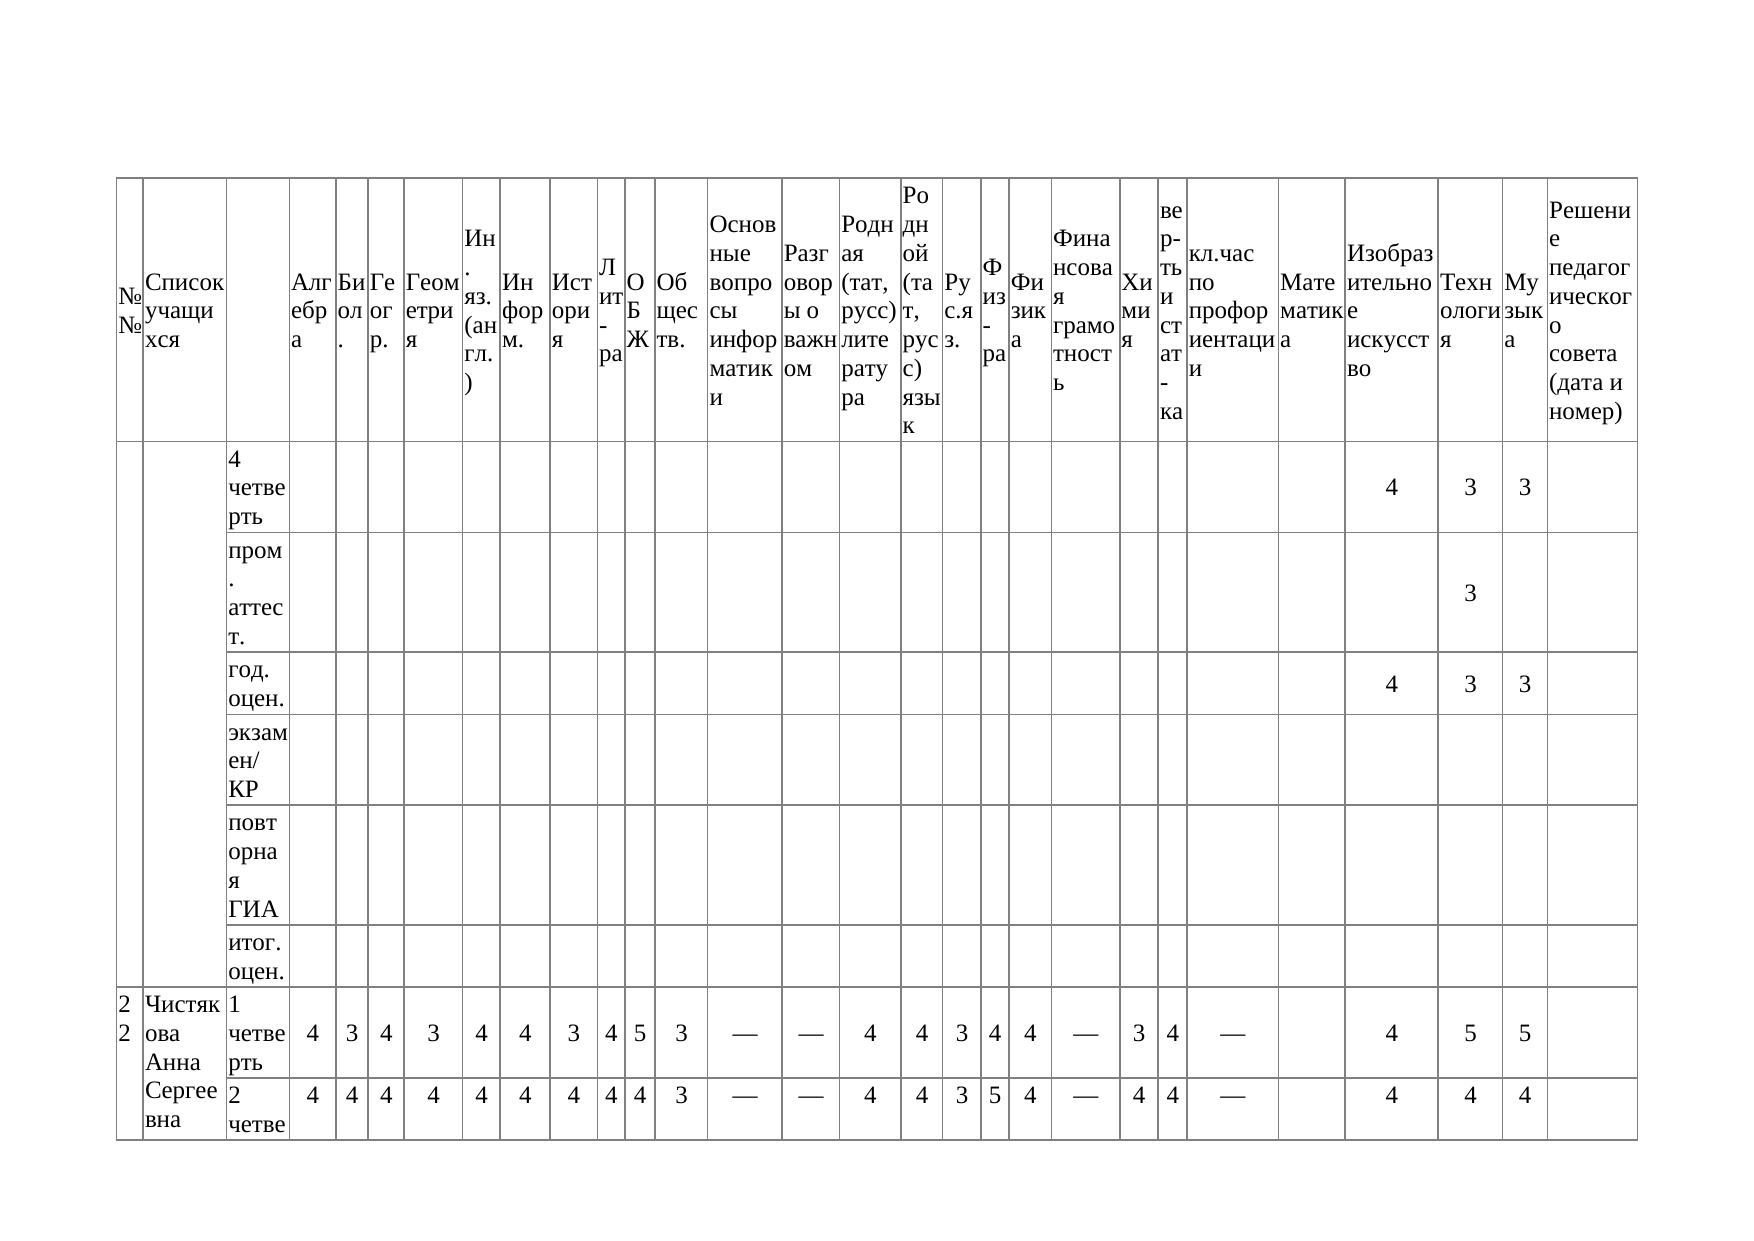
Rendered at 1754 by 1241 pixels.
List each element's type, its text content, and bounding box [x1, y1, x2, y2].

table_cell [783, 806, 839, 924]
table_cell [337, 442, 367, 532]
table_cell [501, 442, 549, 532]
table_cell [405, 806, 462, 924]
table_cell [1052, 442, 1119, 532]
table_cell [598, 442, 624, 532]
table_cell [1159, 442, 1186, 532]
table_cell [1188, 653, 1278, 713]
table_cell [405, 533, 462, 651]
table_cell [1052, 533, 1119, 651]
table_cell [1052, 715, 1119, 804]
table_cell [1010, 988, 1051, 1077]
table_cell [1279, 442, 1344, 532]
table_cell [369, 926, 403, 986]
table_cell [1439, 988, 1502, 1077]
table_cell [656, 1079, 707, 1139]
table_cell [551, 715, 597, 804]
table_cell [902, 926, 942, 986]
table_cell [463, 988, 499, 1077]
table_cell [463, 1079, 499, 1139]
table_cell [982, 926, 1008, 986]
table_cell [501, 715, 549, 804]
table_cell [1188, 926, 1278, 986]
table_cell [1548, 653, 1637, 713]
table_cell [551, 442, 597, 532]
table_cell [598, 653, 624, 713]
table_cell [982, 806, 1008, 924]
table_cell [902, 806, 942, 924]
table_header Родной (тат, русс) язык [902, 179, 942, 441]
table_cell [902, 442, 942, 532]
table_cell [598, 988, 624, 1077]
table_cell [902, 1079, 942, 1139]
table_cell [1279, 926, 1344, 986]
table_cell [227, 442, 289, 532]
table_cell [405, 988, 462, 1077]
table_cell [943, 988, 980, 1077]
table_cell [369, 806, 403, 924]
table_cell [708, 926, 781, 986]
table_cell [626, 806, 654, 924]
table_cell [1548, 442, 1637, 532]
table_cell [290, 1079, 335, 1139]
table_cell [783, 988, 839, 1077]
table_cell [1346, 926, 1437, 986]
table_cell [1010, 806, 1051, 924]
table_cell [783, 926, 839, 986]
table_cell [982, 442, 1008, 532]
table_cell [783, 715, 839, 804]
table_header ОБЖ [626, 179, 654, 441]
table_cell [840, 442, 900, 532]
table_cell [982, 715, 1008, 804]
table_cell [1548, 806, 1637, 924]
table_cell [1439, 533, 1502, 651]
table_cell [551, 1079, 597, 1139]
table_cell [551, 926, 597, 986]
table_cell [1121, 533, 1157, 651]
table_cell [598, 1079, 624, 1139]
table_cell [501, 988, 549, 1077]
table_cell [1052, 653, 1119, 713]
table_header Родная (тат, русс) литература [840, 179, 900, 441]
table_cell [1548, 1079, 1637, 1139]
table_header Физ-ра [982, 179, 1008, 441]
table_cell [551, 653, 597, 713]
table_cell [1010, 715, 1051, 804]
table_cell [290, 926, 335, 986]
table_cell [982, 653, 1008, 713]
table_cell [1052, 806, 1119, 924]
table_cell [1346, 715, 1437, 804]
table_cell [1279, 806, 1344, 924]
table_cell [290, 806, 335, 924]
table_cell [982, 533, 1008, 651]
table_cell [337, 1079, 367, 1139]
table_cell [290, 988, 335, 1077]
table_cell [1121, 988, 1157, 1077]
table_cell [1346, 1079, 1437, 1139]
table_header Геогр. [369, 179, 403, 441]
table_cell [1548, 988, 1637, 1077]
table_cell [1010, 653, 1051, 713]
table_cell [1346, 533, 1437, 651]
table_header Финансовая грамотность [1052, 179, 1119, 441]
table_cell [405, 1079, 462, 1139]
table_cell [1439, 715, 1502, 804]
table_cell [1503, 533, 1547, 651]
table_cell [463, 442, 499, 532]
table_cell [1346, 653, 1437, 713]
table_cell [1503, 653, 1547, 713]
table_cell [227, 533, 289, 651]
table_header Геометрия [405, 179, 462, 441]
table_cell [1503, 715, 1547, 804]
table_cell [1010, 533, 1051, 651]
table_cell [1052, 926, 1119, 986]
table_header Музыка [1503, 179, 1547, 441]
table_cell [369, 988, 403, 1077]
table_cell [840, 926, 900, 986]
table_header Обществ. [656, 179, 707, 441]
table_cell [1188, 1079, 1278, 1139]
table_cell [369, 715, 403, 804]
table_header Изобразительное искусство [1346, 179, 1437, 441]
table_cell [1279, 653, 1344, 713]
table_header История [551, 179, 597, 441]
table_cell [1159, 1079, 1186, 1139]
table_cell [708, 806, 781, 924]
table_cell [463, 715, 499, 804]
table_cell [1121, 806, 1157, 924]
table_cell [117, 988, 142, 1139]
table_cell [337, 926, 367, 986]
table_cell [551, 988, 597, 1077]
table_header Информ. [501, 179, 549, 441]
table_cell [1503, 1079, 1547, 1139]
table_header вер-ть и стат-ка [1159, 179, 1186, 441]
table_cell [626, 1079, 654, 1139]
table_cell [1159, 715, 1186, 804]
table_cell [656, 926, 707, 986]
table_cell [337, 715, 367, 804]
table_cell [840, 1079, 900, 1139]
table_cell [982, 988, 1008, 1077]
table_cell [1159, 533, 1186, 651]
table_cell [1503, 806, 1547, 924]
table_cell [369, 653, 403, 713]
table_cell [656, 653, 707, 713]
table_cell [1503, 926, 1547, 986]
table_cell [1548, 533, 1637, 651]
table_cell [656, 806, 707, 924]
table_header Разговоры о важном [783, 179, 839, 441]
table_header Технология [1439, 179, 1502, 441]
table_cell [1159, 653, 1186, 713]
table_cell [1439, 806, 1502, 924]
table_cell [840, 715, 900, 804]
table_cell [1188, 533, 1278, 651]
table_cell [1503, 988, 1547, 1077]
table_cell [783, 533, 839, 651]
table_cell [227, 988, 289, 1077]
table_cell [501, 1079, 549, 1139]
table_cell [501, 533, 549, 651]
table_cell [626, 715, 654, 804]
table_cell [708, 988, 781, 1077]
table_header Список учащихся [144, 179, 226, 441]
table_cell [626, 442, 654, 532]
table_header Алгебра [290, 179, 335, 441]
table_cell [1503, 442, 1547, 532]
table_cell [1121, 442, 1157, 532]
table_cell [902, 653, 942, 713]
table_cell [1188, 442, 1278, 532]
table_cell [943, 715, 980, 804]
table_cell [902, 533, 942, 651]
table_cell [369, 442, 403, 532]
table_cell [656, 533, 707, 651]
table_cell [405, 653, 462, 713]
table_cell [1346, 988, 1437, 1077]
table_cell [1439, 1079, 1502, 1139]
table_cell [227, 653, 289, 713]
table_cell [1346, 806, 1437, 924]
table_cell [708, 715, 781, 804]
table_header Рус.яз. [943, 179, 980, 441]
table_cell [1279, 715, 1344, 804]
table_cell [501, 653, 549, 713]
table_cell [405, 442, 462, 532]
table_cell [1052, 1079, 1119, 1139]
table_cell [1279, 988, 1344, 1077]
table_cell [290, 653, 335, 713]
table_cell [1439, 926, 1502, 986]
table_header Основные вопросы информатики [708, 179, 781, 441]
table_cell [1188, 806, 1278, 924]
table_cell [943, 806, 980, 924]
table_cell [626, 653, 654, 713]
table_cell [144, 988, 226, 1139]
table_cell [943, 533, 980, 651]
table_header [227, 179, 289, 441]
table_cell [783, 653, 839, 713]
table_header кл.час по профориентации [1188, 179, 1278, 441]
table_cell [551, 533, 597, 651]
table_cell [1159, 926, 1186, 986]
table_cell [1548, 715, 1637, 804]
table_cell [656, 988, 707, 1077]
table_header Решение педагогического совета (дата и номер) [1548, 179, 1637, 441]
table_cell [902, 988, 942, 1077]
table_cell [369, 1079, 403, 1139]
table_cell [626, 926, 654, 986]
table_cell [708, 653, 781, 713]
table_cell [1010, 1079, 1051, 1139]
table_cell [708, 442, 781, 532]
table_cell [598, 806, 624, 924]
table_header Физика [1010, 179, 1051, 441]
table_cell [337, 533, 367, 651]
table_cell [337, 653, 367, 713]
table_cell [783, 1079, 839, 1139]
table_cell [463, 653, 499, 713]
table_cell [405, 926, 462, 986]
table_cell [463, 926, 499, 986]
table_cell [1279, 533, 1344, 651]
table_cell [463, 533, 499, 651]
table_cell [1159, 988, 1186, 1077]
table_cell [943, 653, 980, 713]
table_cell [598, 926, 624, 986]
table_header Лит-ра [598, 179, 624, 441]
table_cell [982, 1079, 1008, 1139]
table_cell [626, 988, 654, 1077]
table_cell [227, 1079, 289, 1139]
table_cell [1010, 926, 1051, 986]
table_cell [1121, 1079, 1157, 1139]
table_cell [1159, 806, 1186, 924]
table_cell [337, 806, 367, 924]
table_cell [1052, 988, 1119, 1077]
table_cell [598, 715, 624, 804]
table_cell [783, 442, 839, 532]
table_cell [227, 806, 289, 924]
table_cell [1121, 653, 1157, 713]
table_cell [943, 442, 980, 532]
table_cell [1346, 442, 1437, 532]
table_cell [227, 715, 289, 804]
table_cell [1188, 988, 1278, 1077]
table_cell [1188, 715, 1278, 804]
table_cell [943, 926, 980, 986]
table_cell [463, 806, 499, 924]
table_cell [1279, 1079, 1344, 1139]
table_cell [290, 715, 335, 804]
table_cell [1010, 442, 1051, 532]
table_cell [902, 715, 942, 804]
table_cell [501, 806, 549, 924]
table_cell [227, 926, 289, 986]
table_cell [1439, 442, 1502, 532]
table_header Химия [1121, 179, 1157, 441]
table_header Математика [1279, 179, 1344, 441]
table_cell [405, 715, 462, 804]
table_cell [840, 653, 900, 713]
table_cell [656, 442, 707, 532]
table_header №№ [117, 179, 142, 441]
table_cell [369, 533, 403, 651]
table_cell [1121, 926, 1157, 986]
table_header Биол. [337, 179, 367, 441]
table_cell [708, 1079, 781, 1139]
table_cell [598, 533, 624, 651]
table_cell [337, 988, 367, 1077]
table_header Ин. яз. (англ.) [463, 179, 499, 441]
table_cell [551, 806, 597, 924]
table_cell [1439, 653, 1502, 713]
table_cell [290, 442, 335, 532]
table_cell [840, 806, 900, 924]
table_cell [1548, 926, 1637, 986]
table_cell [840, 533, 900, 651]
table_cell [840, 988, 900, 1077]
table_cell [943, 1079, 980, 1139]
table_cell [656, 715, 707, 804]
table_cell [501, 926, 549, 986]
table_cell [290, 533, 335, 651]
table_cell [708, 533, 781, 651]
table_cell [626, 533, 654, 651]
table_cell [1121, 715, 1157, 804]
